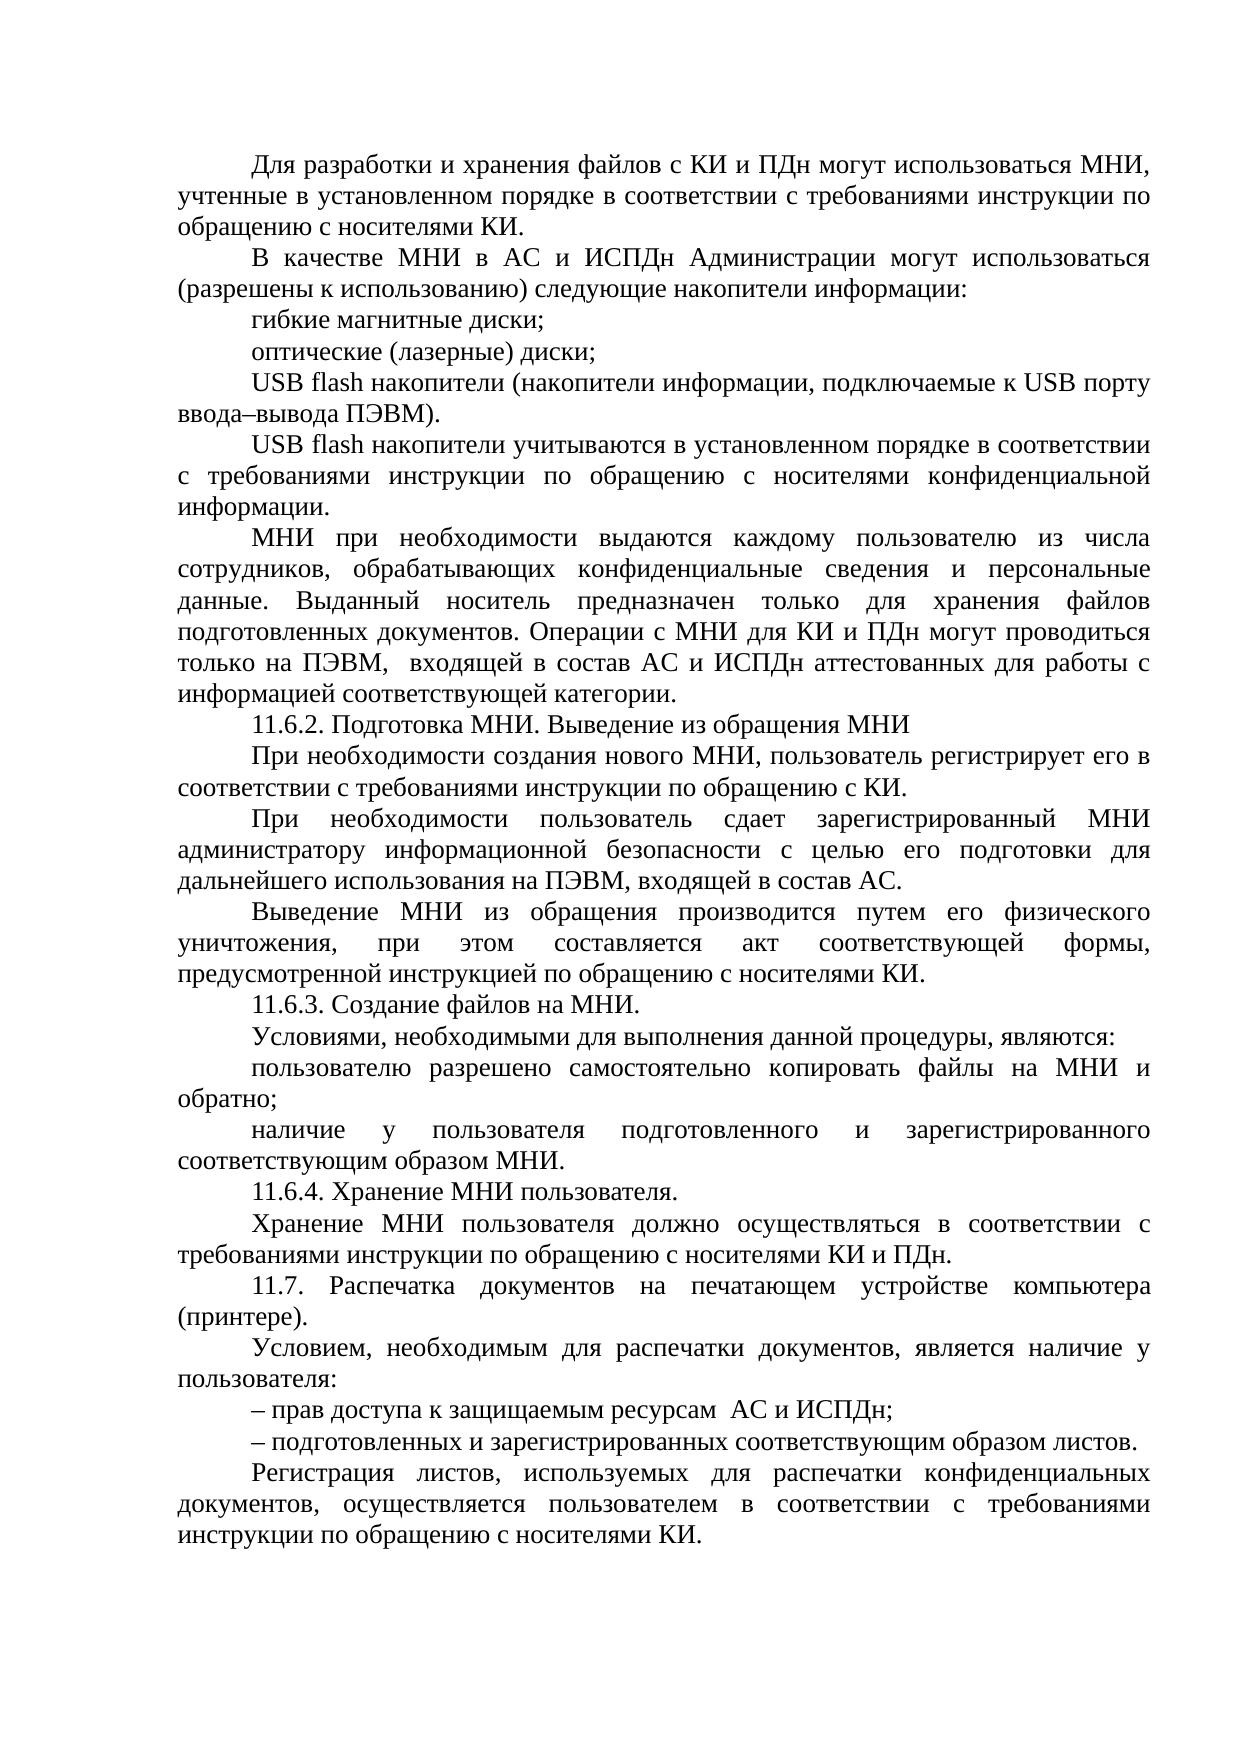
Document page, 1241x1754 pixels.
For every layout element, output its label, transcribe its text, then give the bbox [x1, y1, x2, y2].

text Для разработки и хранения файлов с КИ и ПДн могут использоваться МНИ, учтенные в установленном порядке в соответствии с требованиями инструкции по обращению с носителями КИ. [177, 148, 1152, 241]
text Регистрация листов, используемых для распечатки конфиденциальных документов, осуществляется пользователем в соответствии с требованиями инструкции по обращению с носителями КИ. [177, 1456, 1152, 1549]
list прав доступа к защищаемым ресурсам АС и ИСПДн; [177, 1393, 1152, 1425]
text При необходимости пользователь сдает зарегистрированный МНИ администратору информационной безопасности с целью его подготовки для дальнейшего использования на ПЭВМ, входящей в состав АС. [177, 802, 1152, 895]
text 11.6.3. Создание файлов на МНИ. [177, 989, 1152, 1020]
text 11.6.2. Подготовка МНИ. Выведение из обращения МНИ [177, 708, 1152, 739]
text Условием, необходимым для распечатки документов, является наличие у пользователя: [177, 1331, 1152, 1393]
text 11.6.4. Хранение МНИ пользователя. [177, 1176, 1152, 1207]
text В качестве МНИ в АС и ИСПДн Администрации могут использоваться (разрешены к использованию) следующие накопители информации: [177, 241, 1152, 303]
text МНИ при необходимости выдаются каждому пользователю из числа сотрудников, обрабатывающих конфиденциальные сведения и персональные данные. Выданный носитель предназначен только для хранения файлов подготовленных документов. Операции с МНИ для КИ и ПДн могут проводиться только на ПЭВМ, входящей в состав АС и ИСПДн аттестованных для работы с информацией соответствующей категории. [177, 521, 1152, 708]
text USB flash накопители (накопители информации, подключаемые к USB порту ввода–вывода ПЭВМ). [177, 366, 1152, 428]
text Выведение МНИ из обращения производится путем его физического уничтожения, при этом составляется акт соответствующей формы, предусмотренной инструкцией по обращению с носителями КИ. [177, 895, 1152, 989]
text пользователю разрешено самостоятельно копировать файлы на МНИ и обратно; [177, 1051, 1152, 1113]
text гибкие магнитные диски; [177, 303, 1152, 334]
list подготовленных и зарегистрированных соответствующим образом листов. [177, 1425, 1152, 1456]
text наличие у пользователя подготовленного и зарегистрированного соответствующим образом МНИ. [177, 1113, 1152, 1176]
text 11.7. Распечатка документов на печатающем устройстве компьютера (принтере). [177, 1269, 1152, 1331]
text оптические (лазерные) диски; [177, 334, 1152, 366]
text Хранение МНИ пользователя должно осуществляться в соответствии с требованиями инструкции по обращению с носителями КИ и ПДн. [177, 1207, 1152, 1269]
text Условиями, необходимыми для выполнения данной процедуры, являются: [177, 1020, 1152, 1051]
text USB flash накопители учитываются в установленном порядке в соответствии с требованиями инструкции по обращению с носителями конфиденциальной информации. [177, 428, 1152, 521]
text При необходимости создания нового МНИ, пользователь регистрирует его в соответствии с требованиями инструкции по обращению с КИ. [177, 739, 1152, 802]
